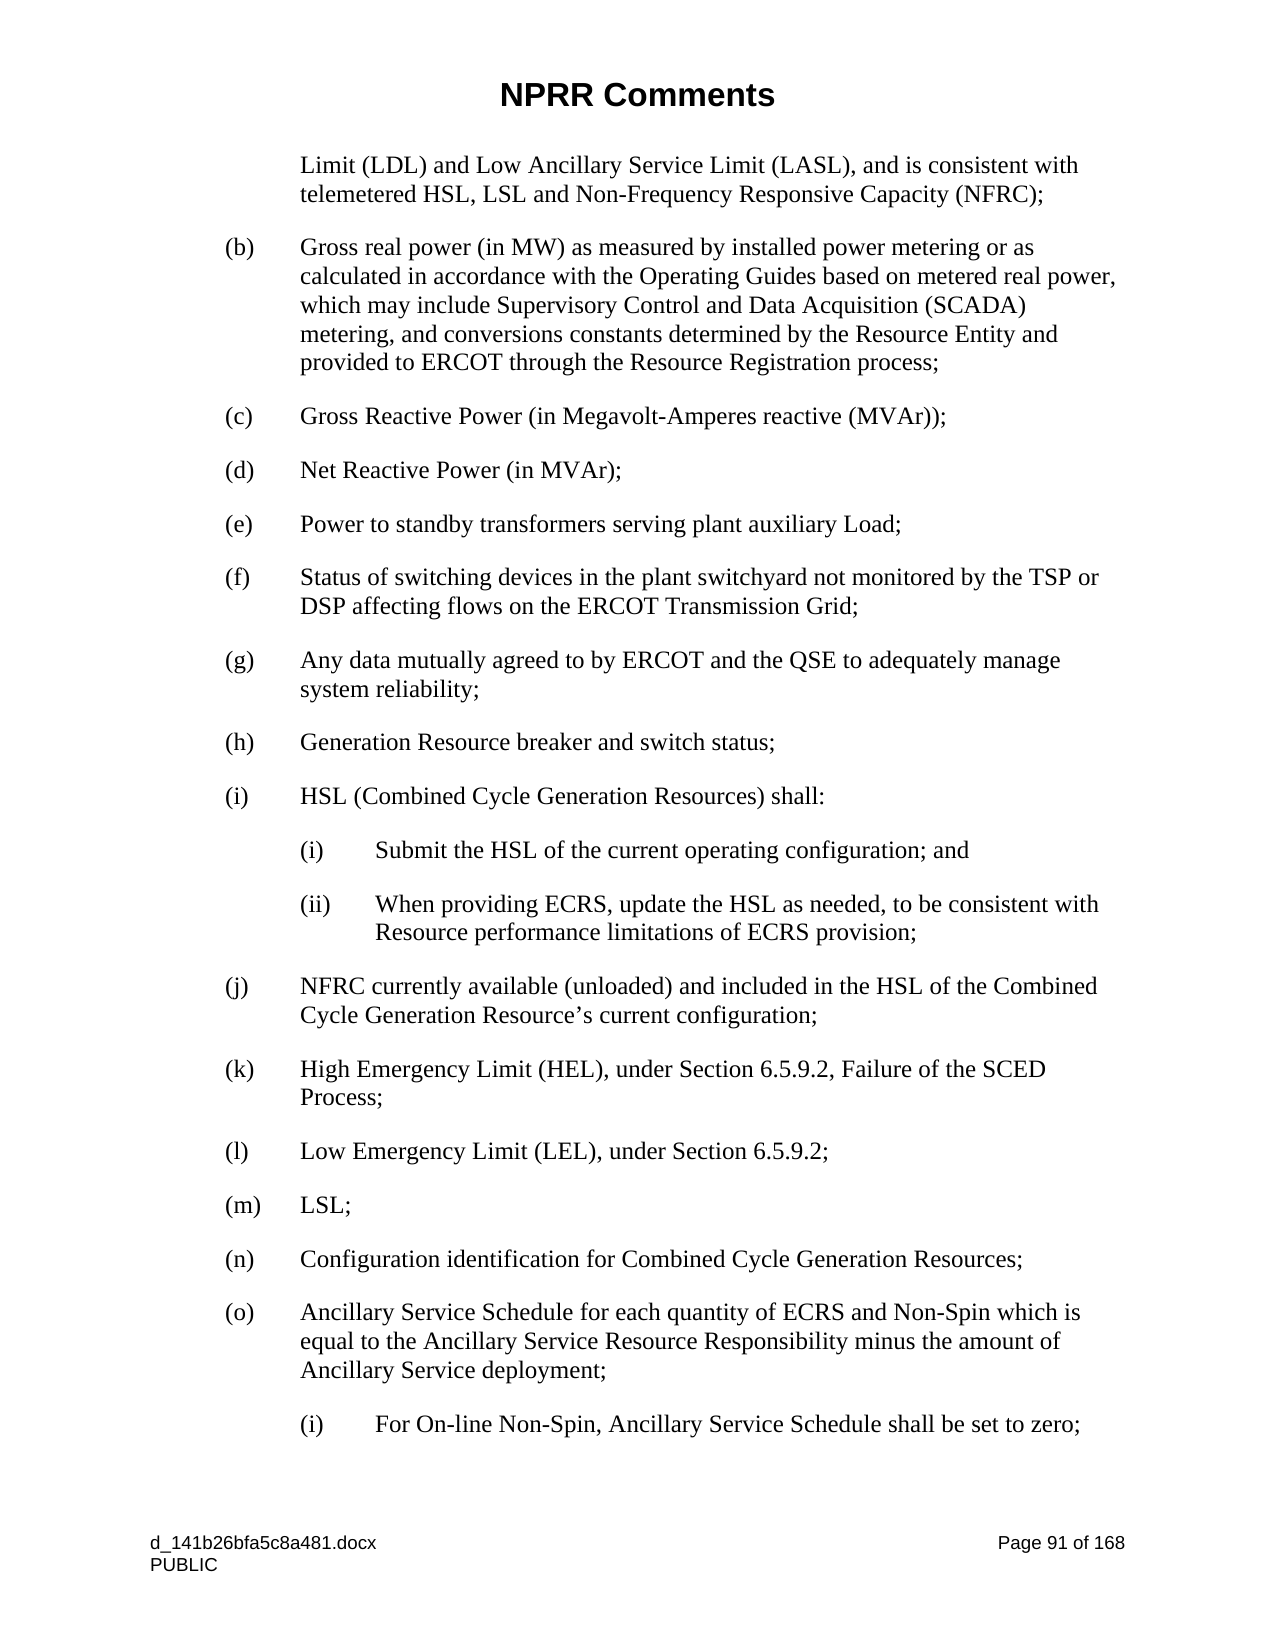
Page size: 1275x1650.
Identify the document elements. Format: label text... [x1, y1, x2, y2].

text (h) Generation Resource breaker and switch status; [225, 727, 1125, 756]
text (i) Submit the HSL of the current operating configuration; and [300, 835, 1125, 864]
text (j) NFRC currently available (unloaded) and included in the HSL of the Combined Cycle Generation Resource’s current configuration; [225, 971, 1125, 1029]
text (f) Status of switching devices in the plant switchyard not monitored by the TSP or DSP affecting flows on the ERCOT Transmission Grid; [225, 562, 1125, 620]
text (n) Configuration identification for Combined Cycle Generation Resources; [225, 1244, 1125, 1272]
text (b) Gross real power (in MW) as measured by installed power metering or as calculated in accordance with the Operating Guides based on metered real power, which may include Supervisory Control and Data Acquisition (SCADA) metering, and conversions constants determined by the Resource Entity and provided to ERCOT through the Resource Registration process; [225, 232, 1125, 376]
text (g) Any data mutually agreed to by ERCOT and the QSE to adequately manage system reliability; [225, 645, 1125, 702]
text (i) For On-line Non-Spin, Ancillary Service Schedule shall be set to zero; [300, 1409, 1125, 1437]
text (i) HSL (Combined Cycle Generation Resources) shall: [225, 781, 1125, 810]
text (k) High Emergency Limit (HEL), under Section 6.5.9.2, Failure of the SCED Process; [225, 1054, 1125, 1111]
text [225, 150, 1125, 207]
text (ii) When providing ECRS, update the HSL as needed, to be consistent with Resource performance limitations of ECRS provision; [300, 889, 1125, 946]
text (c) Gross Reactive Power (in Megavolt-Amperes reactive (MVAr)); [225, 401, 1125, 430]
text (m) LSL; [225, 1190, 1125, 1219]
text (l) Low Emergency Limit (LEL), under Section 6.5.9.2; [225, 1136, 1125, 1165]
text (o) Ancillary Service Schedule for each quantity of ECRS and Non-Spin which is equal to the Ancillary Service Resource Responsibility minus the amount of Ancillary Service deployment; [225, 1297, 1125, 1384]
text (e) Power to standby transformers serving plant auxiliary Load; [225, 509, 1125, 537]
text (d) Net Reactive Power (in MVAr); [225, 455, 1125, 484]
